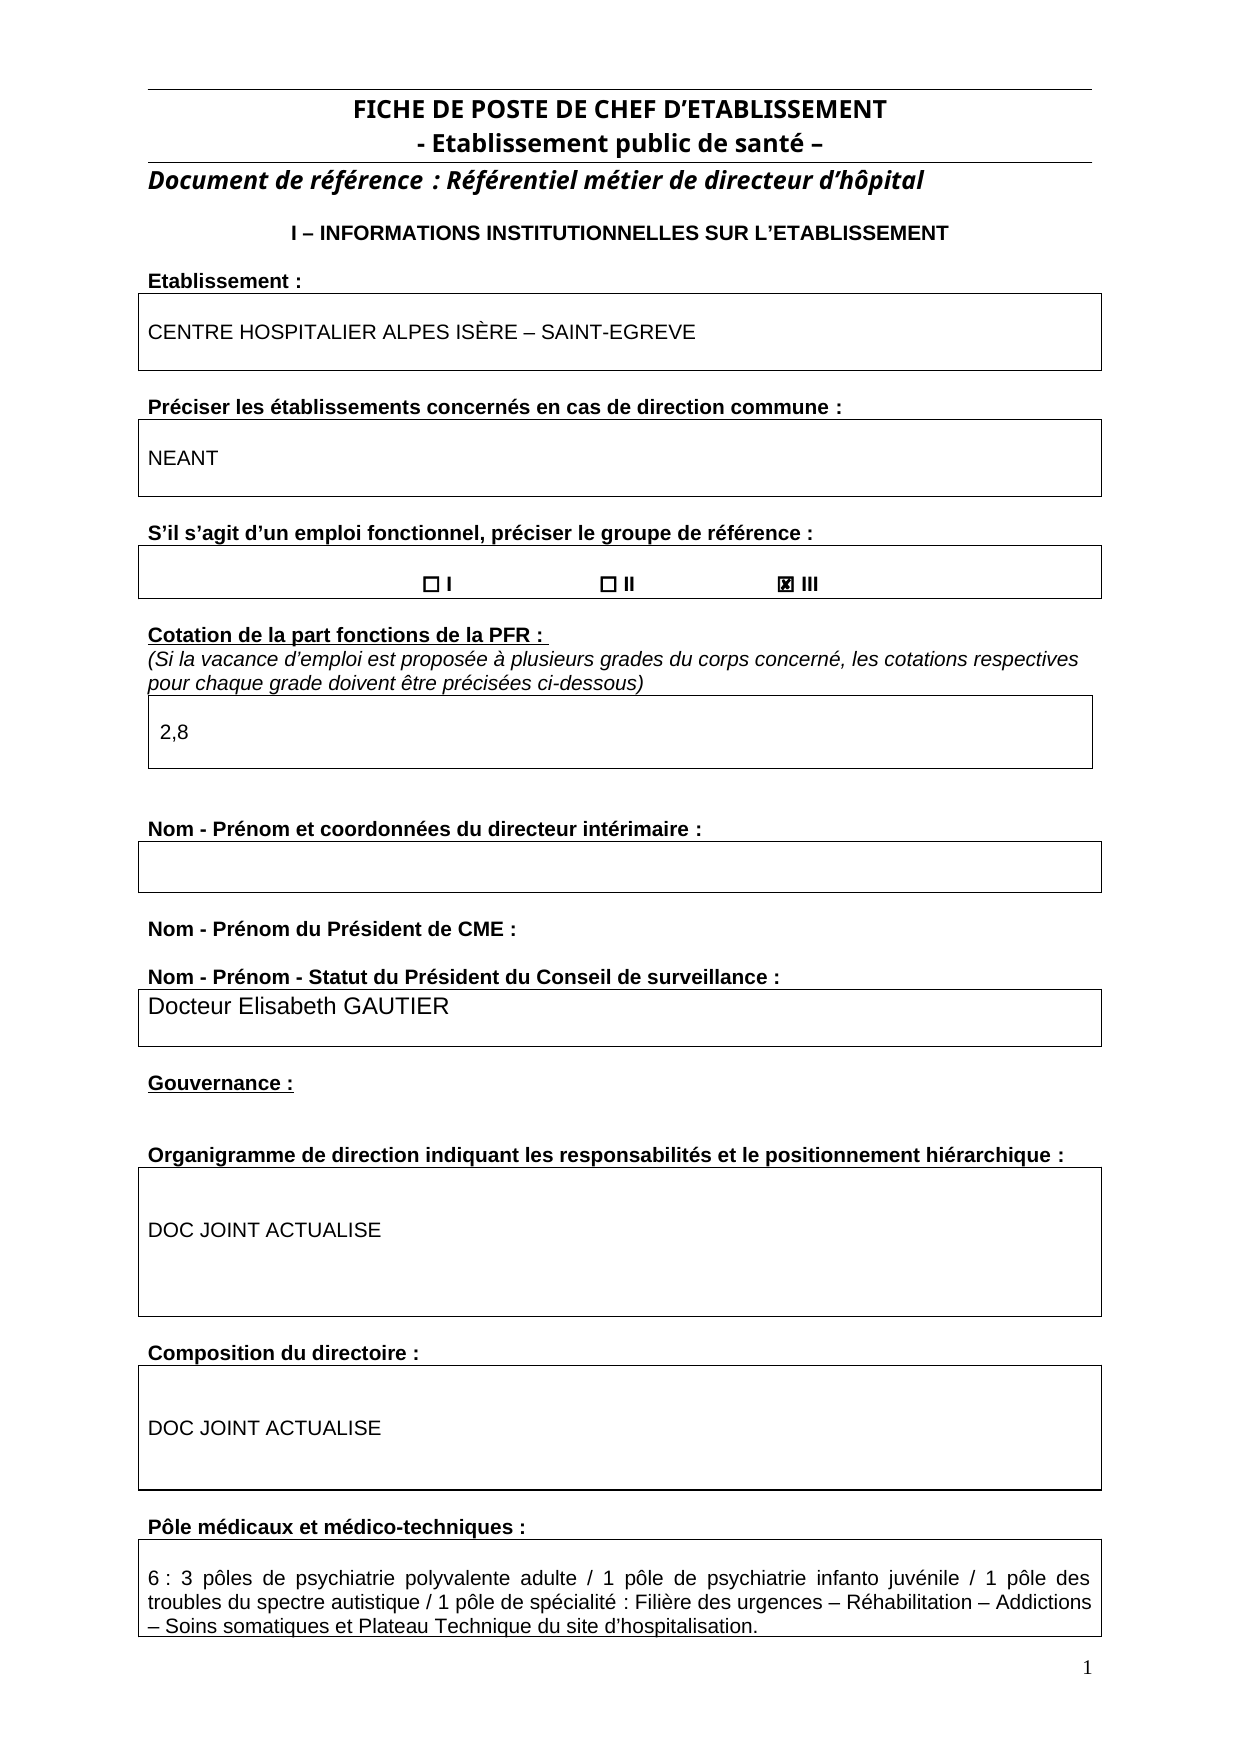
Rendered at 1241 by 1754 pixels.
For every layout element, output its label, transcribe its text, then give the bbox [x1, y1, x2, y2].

table_header 2,8 [149, 696, 1092, 768]
title - Etablissement public de santé – [148, 123, 1092, 162]
title FICHE DE POSTE DE CHEF D’ETABLISSEMENT [148, 90, 1092, 123]
text 6 : 3 pôles de psychiatrie polyvalente adulte / 1 pôle de psychiatrie infanto juvénile / 1 pôle des troubles du spectre autistique / 1 pôle de spécialité : Filière des urgences – Réhabilitation – Addictions – Soins somatiques et Plateau Technique du site d’hospitalisation. [148, 1566, 1092, 1636]
text DOC JOINT ACTUALISE [148, 1416, 1092, 1439]
text (Si la vacance d’emploi est proposée à plusieurs grades du corps concerné, les cotations respectives pour chaque grade doivent être précisées ci-dessous) [148, 647, 1092, 695]
text NEANT [148, 446, 1092, 470]
text S’il s’agit d’un emploi fonctionnel, préciser le groupe de référence : [148, 521, 1092, 545]
text Préciser les établissements concernés en cas de direction commune : [148, 395, 1092, 419]
text Nom - Prénom - Statut du Président du Conseil de surveillance : [148, 965, 1092, 989]
text Centre Hospitalier Alpes Isère – SAINT-EGREVE [148, 320, 1092, 344]
text Composition du directoire : [148, 1341, 1092, 1364]
text I – INFORMATIONS INSTITUTIONNELLES SUR L’ETABLISSEMENT [148, 221, 1092, 245]
text Organigramme de direction indiquant les responsabilités et le positionnement hiérarchique : [148, 1143, 1092, 1167]
text I II III [139, 569, 1101, 598]
text Pôle médicaux et médico-techniques : [148, 1514, 1092, 1538]
text Etablissement : [148, 269, 1092, 293]
text Cotation de la part fonctions de la PFR : [148, 623, 1092, 647]
text Nom - Prénom du Président de CME : [148, 917, 1092, 941]
text Document de référence : Référentiel métier de directeur d’hôpital [148, 163, 1092, 197]
text Docteur Elisabeth GAUTIER [139, 990, 1101, 1020]
text DOC JOINT ACTUALISE [148, 1218, 1092, 1242]
text Nom - Prénom et coordonnées du directeur intérimaire : [148, 817, 1092, 841]
text Gouvernance : [148, 1071, 1092, 1095]
